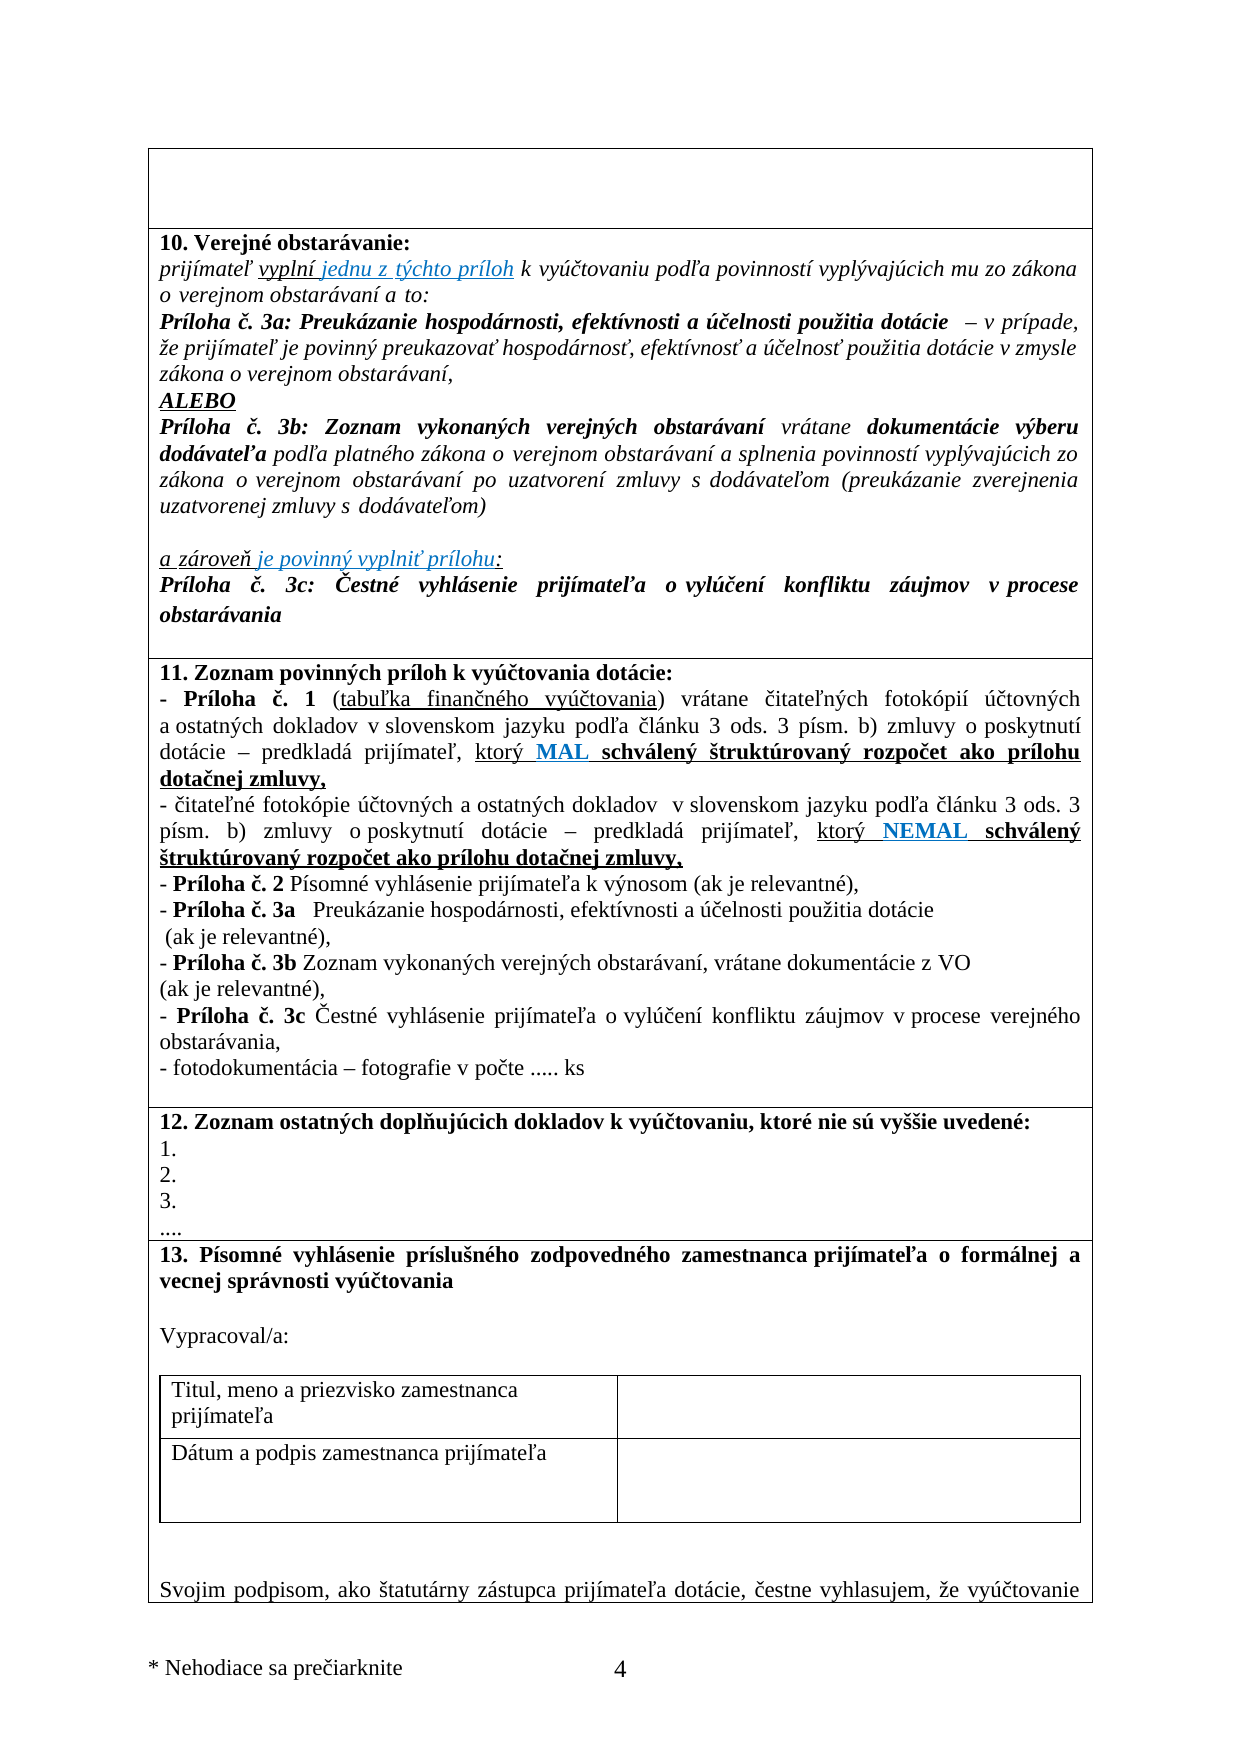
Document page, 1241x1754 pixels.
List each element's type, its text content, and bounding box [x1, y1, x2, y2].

table_cell 11. Zoznam povinných príloh k vyúčtovania dotácie: - Príloha č. 1 (tabuľka finančného vyúčtovania) vrátane čitateľných fotokópií účtovných a ostatných dokladov v slovenskom jazyku podľa článku 3 ods. 3 písm. b) zmluvy o poskytnutí dotácie – predkladá prijímateľ, ktorý MAL schválený štruktúrovaný rozpočet ako prílohu dotačnej zmluvy, - čitateľné fotokópie účtovných a ostatných dokladov v slovenskom jazyku podľa článku 3 ods. 3 písm. b) zmluvy o poskytnutí dotácie – predkladá prijímateľ, ktorý NEMAL schválený štruktúrovaný rozpočet ako prílohu dotačnej zmluvy, - Príloha č. 2 Písomné vyhlásenie prijímateľa k výnosom (ak je relevantné), - Príloha č. 3a Preukázanie hospodárnosti, efektívnosti a účelnosti použitia dotácie (ak je relevantné), - Príloha č. 3b Zoznam vykonaných verejných obstarávaní, vrátane dokumentácie z VO (ak je relevantné), - Príloha č. 3c Čestné vyhlásenie prijímateľa o vylúčení konfliktu záujmov v procese verejného obstarávania, - fotodokumentácia – fotografie v počte ..... ks [149, 659, 1092, 1107]
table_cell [149, 1241, 1092, 1602]
table_cell 12. Zoznam ostatných doplňujúcich dokladov k vyúčtovaniu, ktoré nie sú vyššie uvedené: 1. 2. 3. .... [149, 1108, 1092, 1240]
table_cell 10. Verejné obstarávanie: prijímateľ vyplní jednu z týchto príloh k vyúčtovaniu podľa povinností vyplývajúcich mu zo zákona o verejnom obstarávaní a to: Príloha č. 3a: Preukázanie hospodárnosti, efektívnosti a účelnosti použitia dotácie – v prípade, že prijímateľ je povinný preukazovať hospodárnosť, efektívnosť a účelnosť použitia dotácie v zmysle zákona o verejnom obstarávaní, ALEBO Príloha č. 3b: Zoznam vykonaných verejných obstarávaní vrátane dokumentácie výberu dodávateľa podľa platného zákona o verejnom obstarávaní a splnenia povinností vyplývajúcich zo zákona o verejnom obstarávaní po uzatvorení zmluvy s dodávateľom (preukázanie zverejnenia uzatvorenej zmluvy s dodávateľom) a zároveň je povinný vyplniť prílohu: Príloha č. 3c: Čestné vyhlásenie prijímateľa o vylúčení konfliktu záujmov v procese obstarávania [149, 229, 1092, 658]
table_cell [149, 149, 1092, 228]
